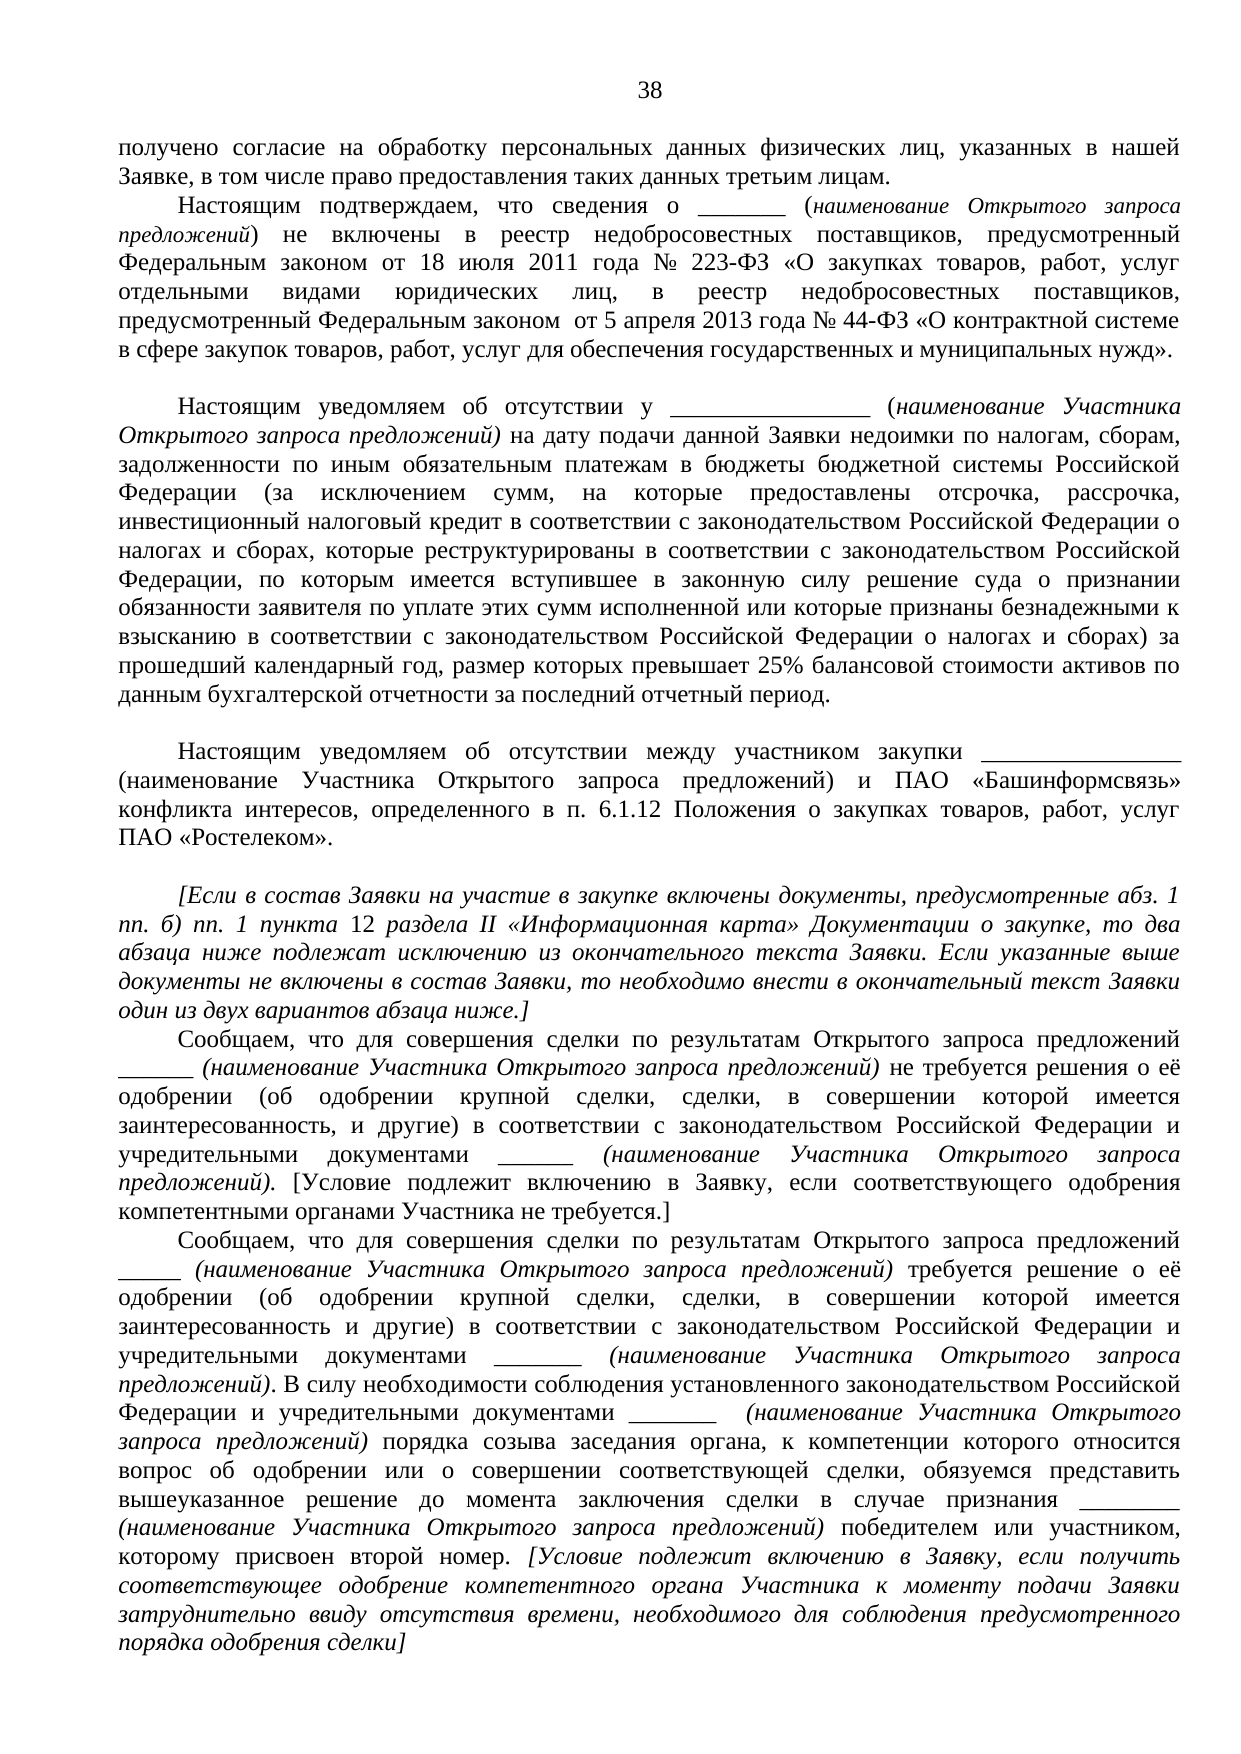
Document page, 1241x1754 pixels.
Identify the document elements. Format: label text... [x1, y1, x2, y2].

text Сообщаем, что для совершения сделки по результатам Открытого запроса предложений ______ (наименование Участника Открытого запроса предложений) не требуется решения о её одобрении (об одобрении крупной сделки, сделки, в совершении которой имеется заинтересованность, и другие) в соответствии с законодательством Российской Федерации и учредительными документами ______ (наименование Участника Открытого запроса предложений). [Условие подлежит включению в Заявку, если соответствующего одобрения компетентными органами Участника не требуется.] [118, 1024, 1181, 1225]
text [118, 132, 1181, 190]
text Настоящим уведомляем об отсутствии между участником закупки ________________ (наименование Участника Открытого запроса предложений) и ПАО «Башинформсвязь» конфликта интересов, определенного в п. 6.1.12 Положения о закупках товаров, работ, услуг ПАО «Ростелеком». [118, 736, 1181, 851]
text [Если в состав Заявки на участие в закупке включены документы, предусмотренные абз. 1 пп. б) пп. 1 пункта 12 раздела II «Информационная карта» Документации о закупке, то два абзаца ниже подлежат исключению из окончательного текста Заявки. Если указанные выше документы не включены в состав Заявки, то необходимо внести в окончательный текст Заявки один из двух вариантов абзаца ниже.] [118, 880, 1181, 1024]
text Сообщаем, что для совершения сделки по результатам Открытого запроса предложений _____ (наименование Участника Открытого запроса предложений) требуется решение о её одобрении (об одобрении крупной сделки, сделки, в совершении которой имеется заинтересованность и другие) в соответствии с законодательством Российской Федерации и учредительными документами _______ (наименование Участника Открытого запроса предложений). В силу необходимости соблюдения установленного законодательством Российской Федерации и учредительными документами _______ (наименование Участника Открытого запроса предложений) порядка созыва заседания органа, к компетенции которого относится вопрос об одобрении или о совершении соответствующей сделки, обязуемся представить вышеуказанное решение до момента заключения сделки в случае признания ________ (наименование Участника Открытого запроса предложений) победителем или участником, которому присвоен второй номер. [Условие подлежит включению в Заявку, если получить соответствующее одобрение компетентного органа Участника к моменту подачи Заявки затруднительно ввиду отсутствия времени, необходимого для соблюдения предусмотренного порядка одобрения сделки] [118, 1225, 1181, 1656]
text Настоящим уведомляем об отсутствии у ________________ (наименование Участника Открытого запроса предложений) на дату подачи данной Заявки недоимки по налогам, сборам, задолженности по иным обязательным платежам в бюджеты бюджетной системы Российской Федерации (за исключением сумм, на которые предоставлены отсрочка, рассрочка, инвестиционный налоговый кредит в соответствии с законодательством Российской Федерации о налогах и сборах, которые реструктурированы в соответствии с законодательством Российской Федерации, по которым имеется вступившее в законную силу решение суда о признании обязанности заявителя по уплате этих сумм исполненной или которые признаны безнадежными к взысканию в соответствии с законодательством Российской Федерации о налогах и сборах) за прошедший календарный год, размер которых превышает 25% балансовой стоимости активов по данным бухгалтерской отчетности за последний отчетный период. [118, 391, 1181, 707]
text Настоящим подтверждаем, что сведения о _______ (наименование Открытого запроса предложений) не включены в реестр недобросовестных поставщиков, предусмотренный Федеральным законом от 18 июля 2011 года № 223-ФЗ «О закупках товаров, работ, услуг отдельными видами юридических лиц, в реестр недобросовестных поставщиков, предусмотренный Федеральным законом от 5 апреля 2013 года № 44-ФЗ «О контрактной системе в сфере закупок товаров, работ, услуг для обеспечения государственных и муниципальных нужд». [118, 190, 1181, 362]
